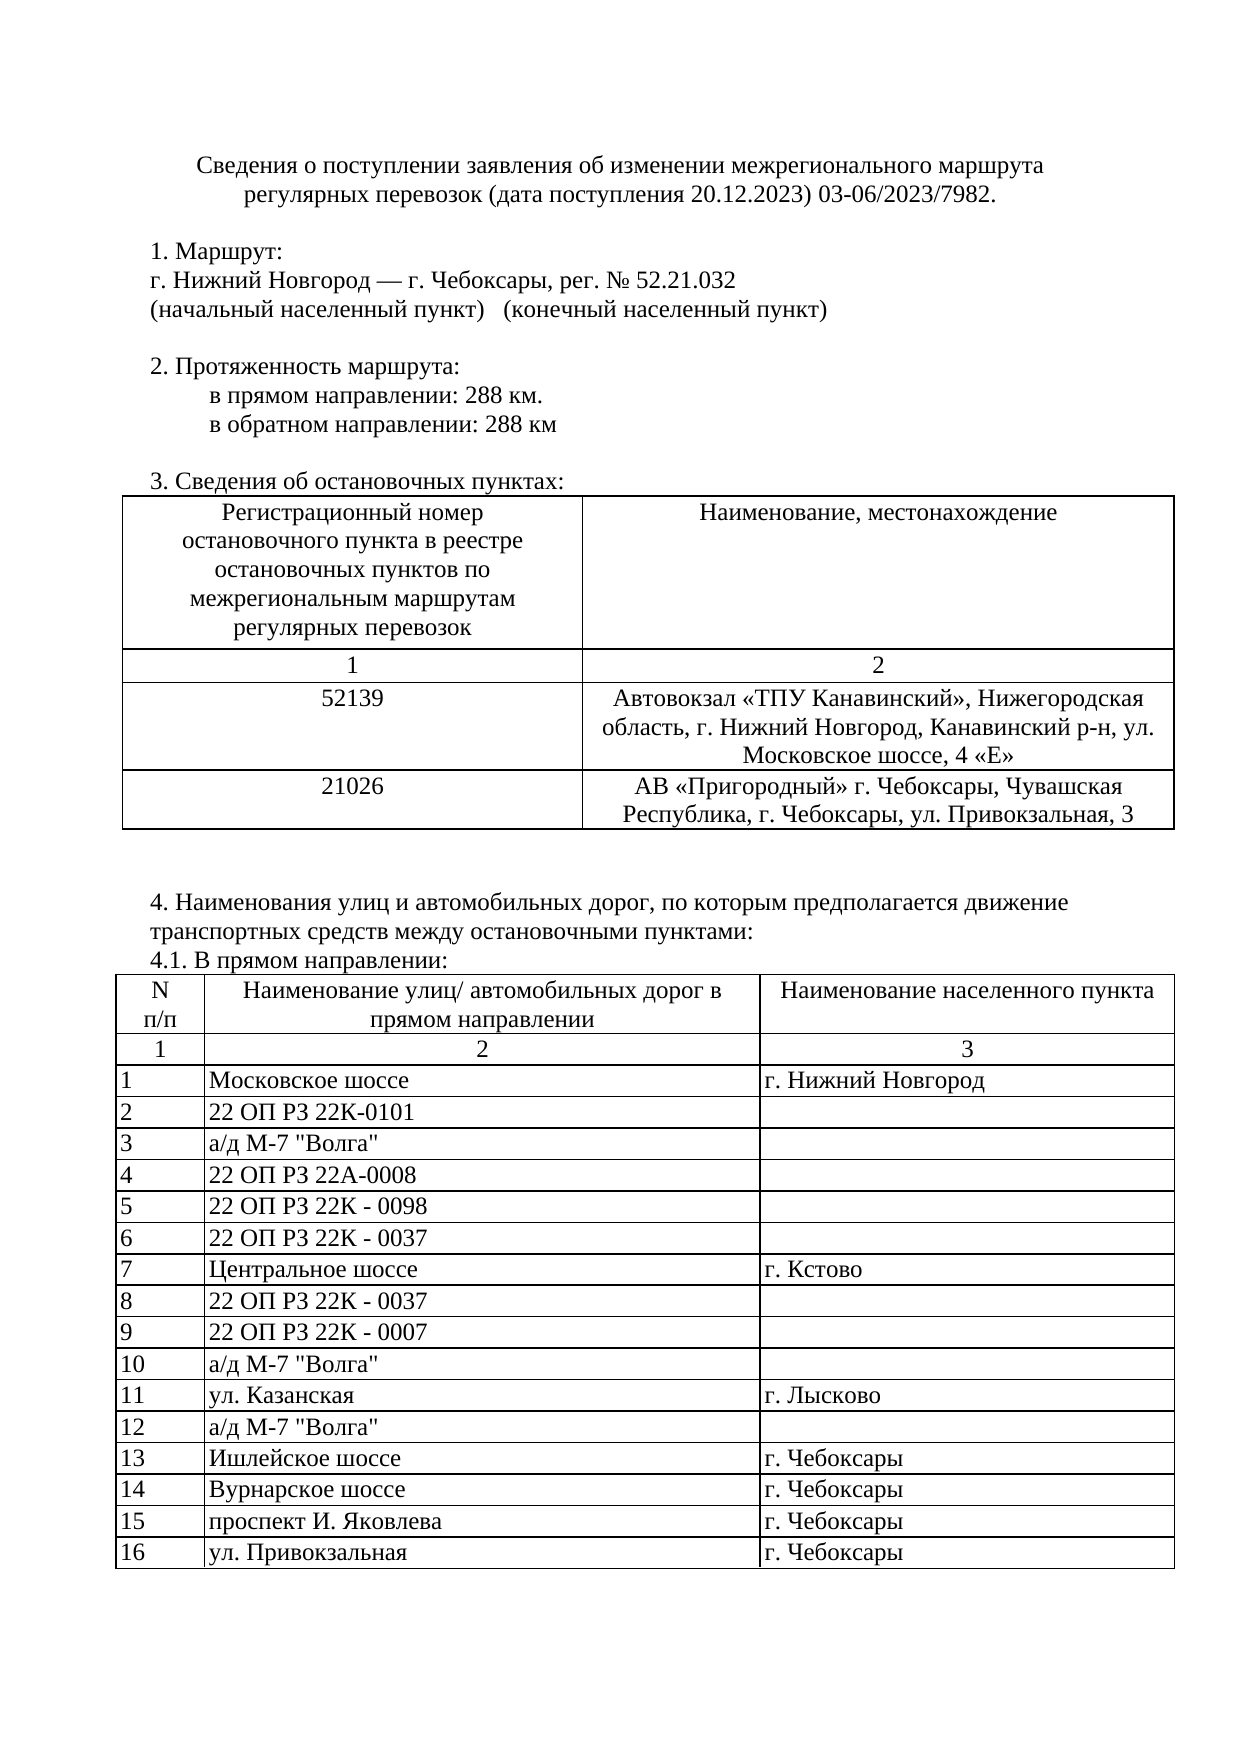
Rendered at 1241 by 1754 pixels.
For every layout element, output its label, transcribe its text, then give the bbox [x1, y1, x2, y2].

table_cell 16 [117, 1538, 204, 1567]
table_cell 2 [117, 1097, 204, 1127]
table_cell [761, 1317, 1174, 1347]
table_header N п/п [117, 975, 204, 1033]
table_cell г. Чебоксары [761, 1506, 1174, 1536]
table_cell 13 [117, 1443, 204, 1473]
table_cell г. Нижний Новгород [761, 1066, 1174, 1096]
table_cell 52139 [123, 683, 582, 769]
table_header Наименование, местонахождение [583, 497, 1173, 648]
table_cell 2 [205, 1034, 759, 1064]
table_cell 5 [117, 1192, 204, 1221]
table_cell проспект И. Яковлева [205, 1506, 759, 1536]
table_cell [761, 1223, 1174, 1253]
text 4. Наименования улиц и автомобильных дорог, по которым предполагается движение транспортных средств между остановочными пунктами: [150, 887, 1090, 945]
table_cell 12 [117, 1412, 204, 1442]
table_cell 22 ОП РЗ 22К - 0007 [205, 1317, 759, 1347]
table_cell Автовокзал «ТПУ Канавинский», Нижегородская область, г. Нижний Новгород, Канавинский р-н, ул. Московское шоссе, 4 «Е» [583, 683, 1173, 769]
text 4.1. В прямом направлении: [150, 945, 1090, 973]
table_cell [761, 1192, 1174, 1221]
table_cell 7 [117, 1255, 204, 1284]
table_cell г. Чебоксары [761, 1443, 1174, 1473]
table_cell Вурнарское шоссе [205, 1475, 759, 1504]
table_header Наименование населенного пункта [761, 975, 1174, 1033]
table_cell ул. Привокзальная [205, 1538, 759, 1567]
table_cell 6 [117, 1223, 204, 1253]
table_cell 11 [117, 1380, 204, 1410]
table_cell 1 [117, 1066, 204, 1096]
table_header Наименование улиц/ автомобильных дорог в прямом направлении [205, 975, 759, 1033]
text Сведения о поступлении заявления об изменении межрегионального маршрута регулярных перевозок (дата поступления 20.12.2023) 03-06/2023/7982. [150, 150, 1090, 207]
table_cell 10 [117, 1349, 204, 1379]
table_cell 22 ОП РЗ 22К - 0037 [205, 1286, 759, 1316]
table_cell 22 ОП РЗ 22К - 0037 [205, 1223, 759, 1253]
table_cell 8 [117, 1286, 204, 1316]
table_cell Центральное шоссе [205, 1255, 759, 1284]
text г. Нижний Новгород — г. Чебоксары, рег. № 52.21.032 [150, 265, 1090, 294]
table_cell Московское шоссе [205, 1066, 759, 1096]
table_cell 15 [117, 1506, 204, 1536]
table_cell 14 [117, 1475, 204, 1504]
table_cell а/д М-7 "Волга" [205, 1412, 759, 1442]
table_cell а/д М-7 "Волга" [205, 1129, 759, 1158]
table_cell 22 ОП РЗ 22К - 0098 [205, 1192, 759, 1221]
table_header Регистрационный номер остановочного пункта в реестре остановочных пунктов по межрегиональным маршрутам регулярных перевозок [123, 497, 582, 648]
table_cell 3 [761, 1034, 1174, 1064]
table_cell а/д М-7 "Волга" [205, 1349, 759, 1379]
text в обратном направлении: 288 км [150, 409, 1090, 437]
text 1. Маршрут: [150, 236, 1090, 265]
table_cell 22 ОП РЗ 22А-0008 [205, 1160, 759, 1190]
table_cell [761, 1286, 1174, 1316]
table_cell Ишлейское шоссе [205, 1443, 759, 1473]
table_cell 9 [117, 1317, 204, 1347]
table_cell [761, 1349, 1174, 1379]
table_cell 4 [117, 1160, 204, 1190]
text в прямом направлении: 288 км. [150, 380, 1090, 409]
table_cell 22 ОП РЗ 22К-0101 [205, 1097, 759, 1127]
table_cell г. Кстово [761, 1255, 1174, 1284]
table_cell 1 [123, 650, 582, 681]
text (начальный населенный пункт) (конечный населенный пункт) [150, 294, 1090, 322]
text 3. Сведения об остановочных пунктах: [150, 466, 1090, 495]
table_cell 1 [117, 1034, 204, 1064]
table_cell 2 [583, 650, 1173, 681]
table_cell г. Лысково [761, 1380, 1174, 1410]
table_cell АВ «Пригородный» г. Чебоксары, Чувашская Республика, г. Чебоксары, ул. Привокзальная, 3 [583, 771, 1173, 828]
table_cell [761, 1097, 1174, 1127]
table_cell г. Чебоксары [761, 1538, 1174, 1567]
table_cell 21026 [123, 771, 582, 828]
table_cell [761, 1412, 1174, 1442]
text 2. Протяженность маршрута: [150, 351, 1090, 380]
table_cell г. Чебоксары [761, 1475, 1174, 1504]
table_cell [761, 1160, 1174, 1190]
table_cell [761, 1129, 1174, 1158]
table_cell ул. Казанская [205, 1380, 759, 1410]
table_cell 3 [117, 1129, 204, 1158]
